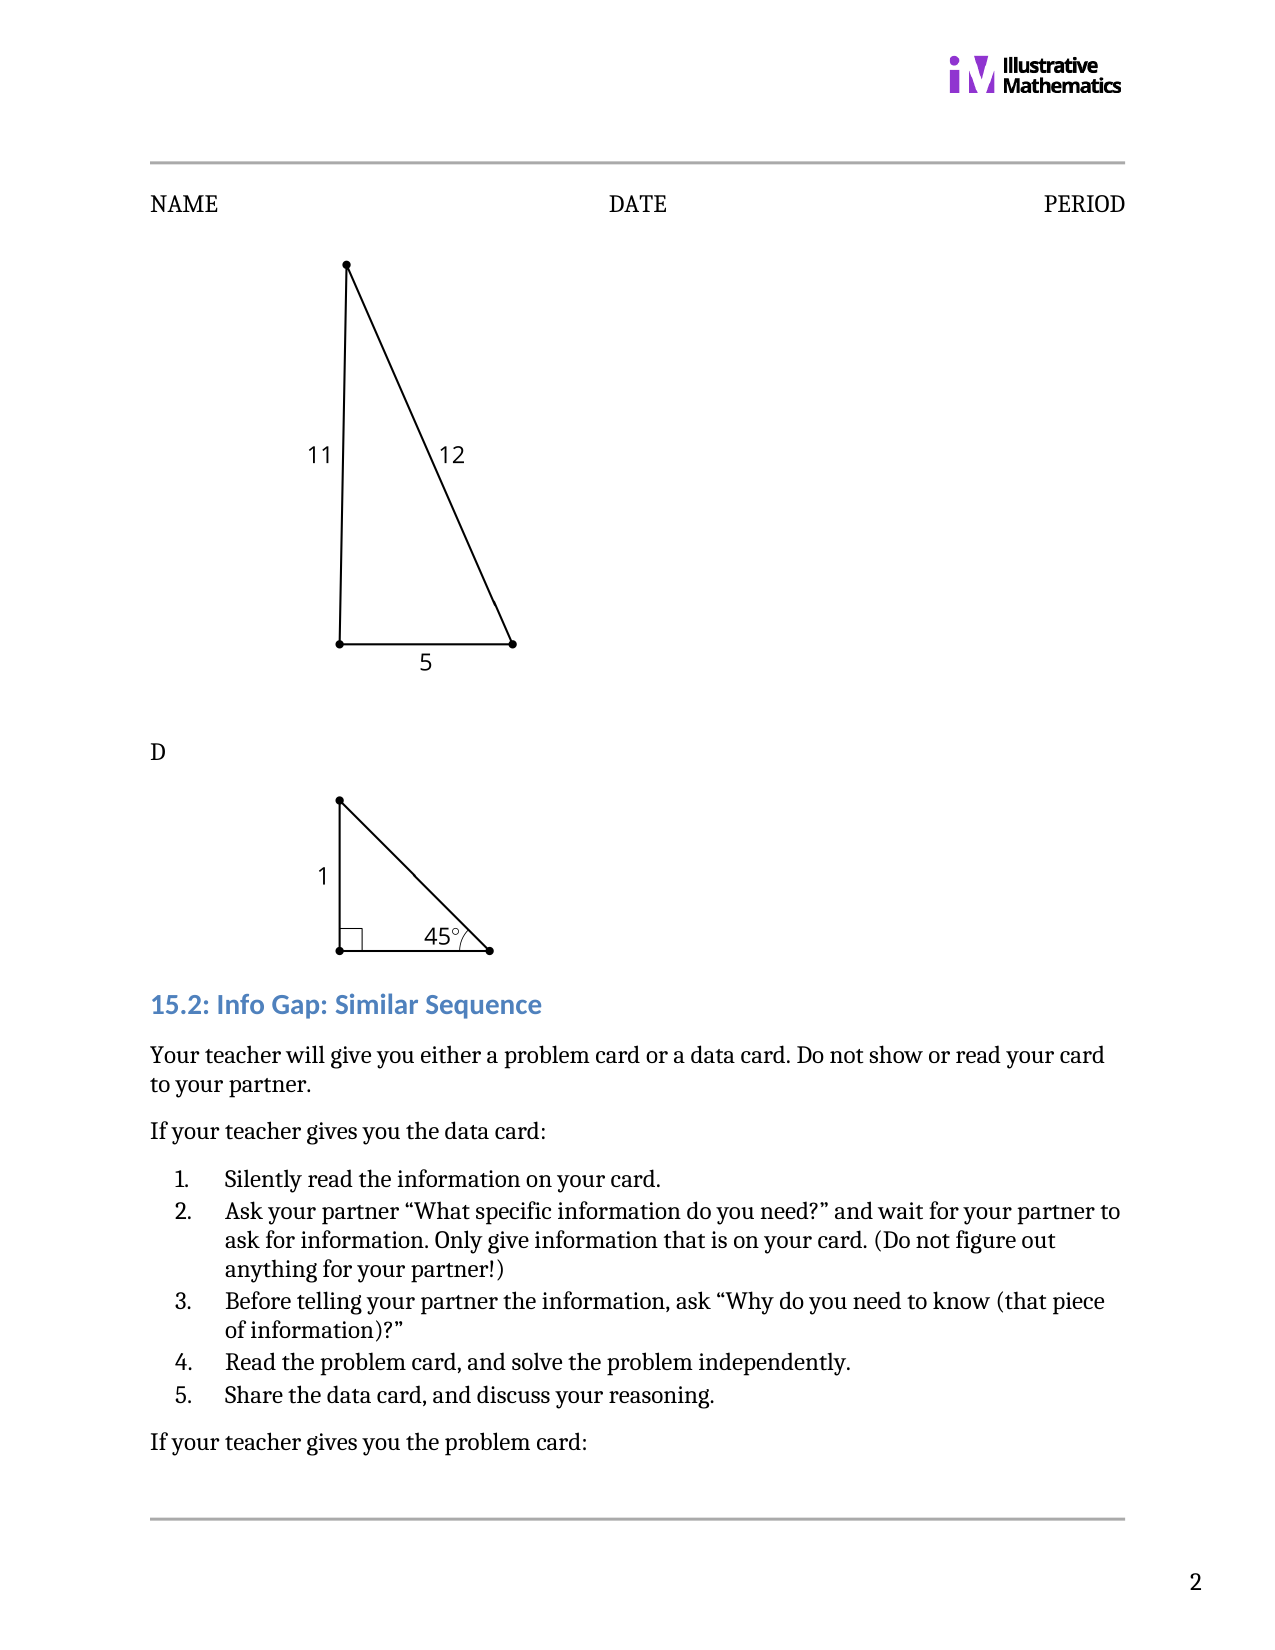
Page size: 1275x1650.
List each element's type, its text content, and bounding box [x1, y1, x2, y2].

list Ask your partner “What specific information do you need?” and wait for your partner to ask for information. Only give information that is on your card. (Do not figure out anything for your partner!) [175, 1197, 1125, 1283]
picture [168, 785, 657, 966]
text If your teacher gives you the problem card: [150, 1428, 1125, 1457]
picture [949, 55, 1121, 93]
picture [168, 247, 657, 672]
text If your teacher gives you the data card: [150, 1117, 1125, 1146]
subtitle 15.2: Info Gap: Similar Sequence [150, 986, 1125, 1022]
list Read the problem card, and solve the problem independently. [175, 1348, 1125, 1377]
text Your teacher will give you either a problem card or a data card. Do not show or read your card to your partner. [150, 1041, 1125, 1098]
list Share the data card, and discuss your reasoning. [175, 1381, 1125, 1409]
text D [150, 738, 1125, 767]
list Silently read the information on your card. [175, 1164, 1125, 1193]
list Before telling your partner the information, ask “Why do you need to know (that piece of information)?” [175, 1287, 1125, 1344]
